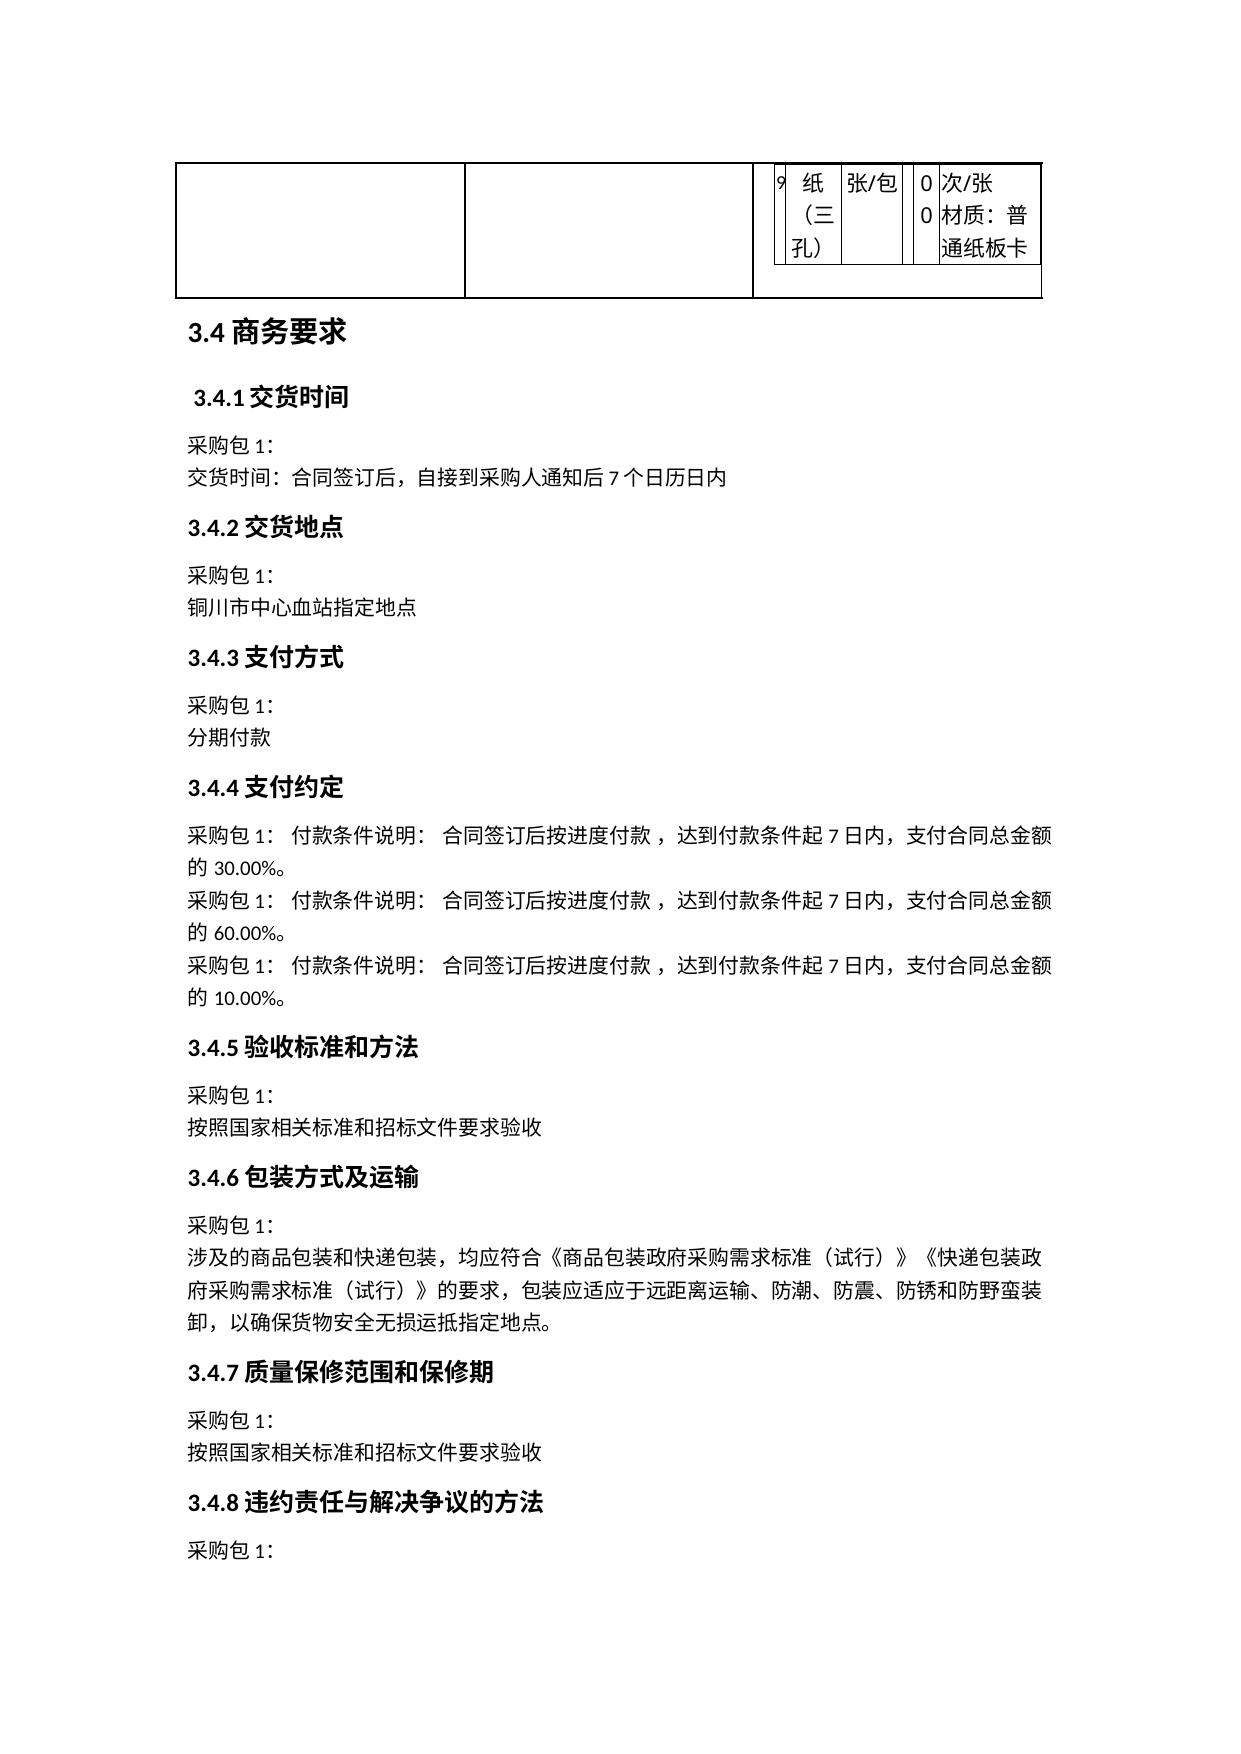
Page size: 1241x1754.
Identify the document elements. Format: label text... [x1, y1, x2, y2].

text 采购包1： [187, 1079, 1053, 1111]
text 铜川市中心血站指定地点 [187, 591, 1053, 624]
text 采购包1： [187, 559, 1053, 591]
text 3.4商务要求 [187, 299, 1053, 364]
text 采购包1： 付款条件说明： 合同签订后按进度付款 ，达到付款条件起 7 日内，支付合同总金额的 10.00%。 [187, 949, 1053, 1014]
text 3.4.8违约责任与解决争议的方法 [187, 1469, 1053, 1534]
text 涉及的商品包装和快递包装，均应符合《商品包装政府采购需求标准（试行）》《快递包装政府采购需求标准（试行）》的要求，包装应适应于远距离运输、防潮、防震、防锈和防野蛮装卸，以确保货物安全无损运抵指定地点。 [187, 1241, 1053, 1339]
text 3.4.4支付约定 [187, 754, 1053, 819]
text 采购包1： 付款条件说明： 合同签订后按进度付款 ，达到付款条件起 7 日内，支付合同总金额的 30.00%。 [187, 819, 1053, 884]
text 按照国家相关标准和招标文件要求验收 [187, 1111, 1053, 1144]
text 按照国家相关标准和招标文件要求验收 [187, 1436, 1053, 1469]
text 采购包1： [187, 1209, 1053, 1241]
text 3.4.3支付方式 [187, 624, 1053, 689]
table_cell 1 [466, 164, 752, 297]
text 3.4.1交货时间 [187, 364, 1053, 429]
text 采购包1： [187, 429, 1053, 461]
text 3.4.2交货地点 [187, 494, 1053, 559]
text 3.4.6包装方式及运输 [187, 1144, 1053, 1209]
text 3.4.5验收标准和方法 [187, 1014, 1053, 1079]
text 交货时间：合同签订后，自接到采购人通知后7个日历日内 [187, 461, 1053, 494]
text 分期付款 [187, 721, 1053, 754]
table_cell [754, 164, 1041, 297]
table_cell [177, 164, 464, 297]
text 采购包1： [187, 689, 1053, 721]
text 采购包1： [187, 1534, 1053, 1566]
text 采购包1： 付款条件说明： 合同签订后按进度付款 ，达到付款条件起 7 日内，支付合同总金额的 60.00%。 [187, 884, 1053, 949]
text 采购包1： [187, 1404, 1053, 1436]
text 3.4.7质量保修范围和保修期 [187, 1339, 1053, 1404]
